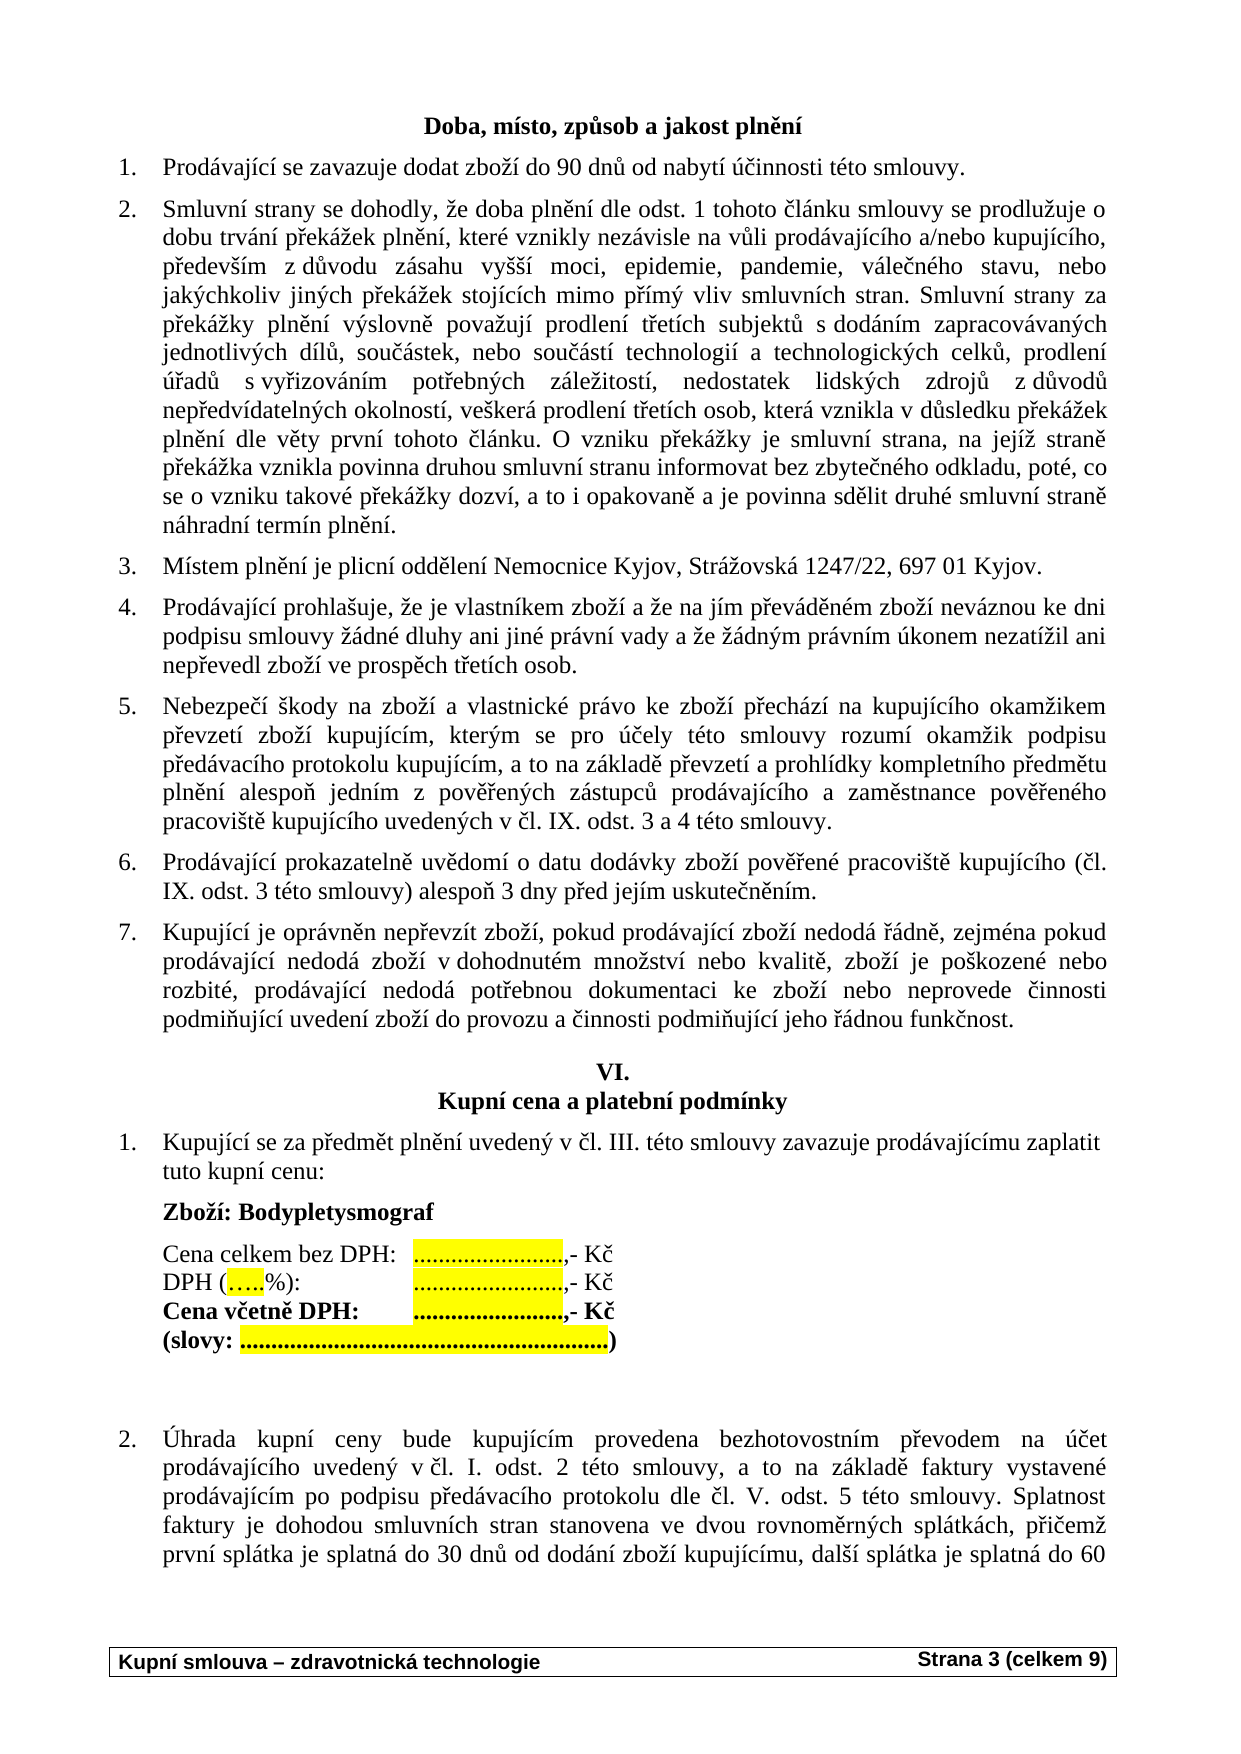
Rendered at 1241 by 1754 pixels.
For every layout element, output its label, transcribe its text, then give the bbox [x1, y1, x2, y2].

subtitle Doba, místo, způsob a jakost plnění [118, 111, 1107, 140]
list Nebezpečí škody na zboží a vlastnické právo ke zboží přechází na kupujícího okamžikem převzetí zboží kupujícím, kterým se pro účely této smlouvy rozumí okamžik podpisu předávacího protokolu kupujícím, a to na základě převzetí a prohlídky kompletního předmětu plnění alespoň jedním z pověřených zástupců prodávajícího a zaměstnance pověřeného pracoviště kupujícího uvedených v čl. IX. odst. 3 a 4 této smlouvy. [118, 691, 1107, 835]
text Cena celkem bez DPH: ........................,- Kč [563, 1239, 1107, 1267]
list Místem plnění je plicní oddělení Nemocnice Kyjov, Strážovská 1247/22, 697 01 Kyjov. [118, 551, 1107, 580]
list Kupující je oprávněn nepřevzít zboží, pokud prodávající zboží nedodá řádně, zejména pokud prodávající nedodá zboží v dohodnutém množství nebo kvalitě, zboží je poškozené nebo rozbité, prodávající nedodá potřebnou dokumentaci ke zboží nebo neprovede činnosti podmiňující uvedení zboží do provozu a činnosti podmiňující jeho řádnou funkčnost. [118, 917, 1107, 1032]
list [118, 1424, 1107, 1567]
text Cena celkem bez DPH: ........................,- Kč [162, 1239, 413, 1267]
text Zboží: Bodypletysmograf [162, 1197, 1107, 1226]
text DPH (…..%): ........................,- Kč [162, 1267, 1107, 1296]
list Prodávající prohlašuje, že je vlastníkem zboží a že na jím převáděném zboží neváznou ke dni podpisu smlouvy žádné dluhy ani jiné právní vady a že žádným právním úkonem nezatížil ani nepřevedl zboží ve prospěch třetích osob. [118, 592, 1107, 679]
list Prodávající se zavazuje dodat zboží do 90 dnů od nabytí účinnosti této smlouvy. [118, 152, 1107, 181]
text VI. [118, 1057, 1107, 1086]
text Cena včetně DPH: ........................,- Kč [563, 1296, 1107, 1325]
text (slovy: ...........................................................) [608, 1325, 1107, 1354]
text Cena včetně DPH: ........................,- Kč [162, 1296, 413, 1325]
list Smluvní strany se dohodly, že doba plnění dle odst. 1 tohoto článku smlouvy se prodlužuje o dobu trvání překážek plnění, které vznikly nezávisle na vůli prodávajícího a/nebo kupujícího, především z důvodu zásahu vyšší moci, epidemie, pandemie, válečného stavu, nebo jakýchkoliv jiných překážek stojících mimo přímý vliv smluvních stran. Smluvní strany za překážky plnění výslovně považují prodlení třetích subjektů s dodáním zapracovávaných jednotlivých dílů, součástek, nebo součástí technologií a technologických celků, prodlení úřadů s vyřizováním potřebných záležitostí, nedostatek lidských zdrojů z důvodů nepředvídatelných okolností, veškerá prodlení třetích osob, která vznikla v důsledku překážek plnění dle věty první tohoto článku. O vzniku překážky je smluvní strana, na jejíž straně překážka vznikla povinna druhou smluvní stranu informovat bez zbytečného odkladu, poté, co se o vzniku takové překážky dozví, a to i opakovaně a je povinna sdělit druhé smluvní straně náhradní termín plnění. [118, 194, 1107, 539]
list Kupující se za předmět plnění uvedený v čl. III. této smlouvy zavazuje prodávajícímu zaplatit tuto kupní cenu: [118, 1127, 1107, 1185]
subtitle Kupní cena a platební podmínky [118, 1086, 1107, 1115]
list Prodávající prokazatelně uvědomí o datu dodávky zboží pověřené pracoviště kupujícího (čl. IX. odst. 3 této smlouvy) alespoň 3 dny před jejím uskutečněním. [118, 847, 1107, 905]
